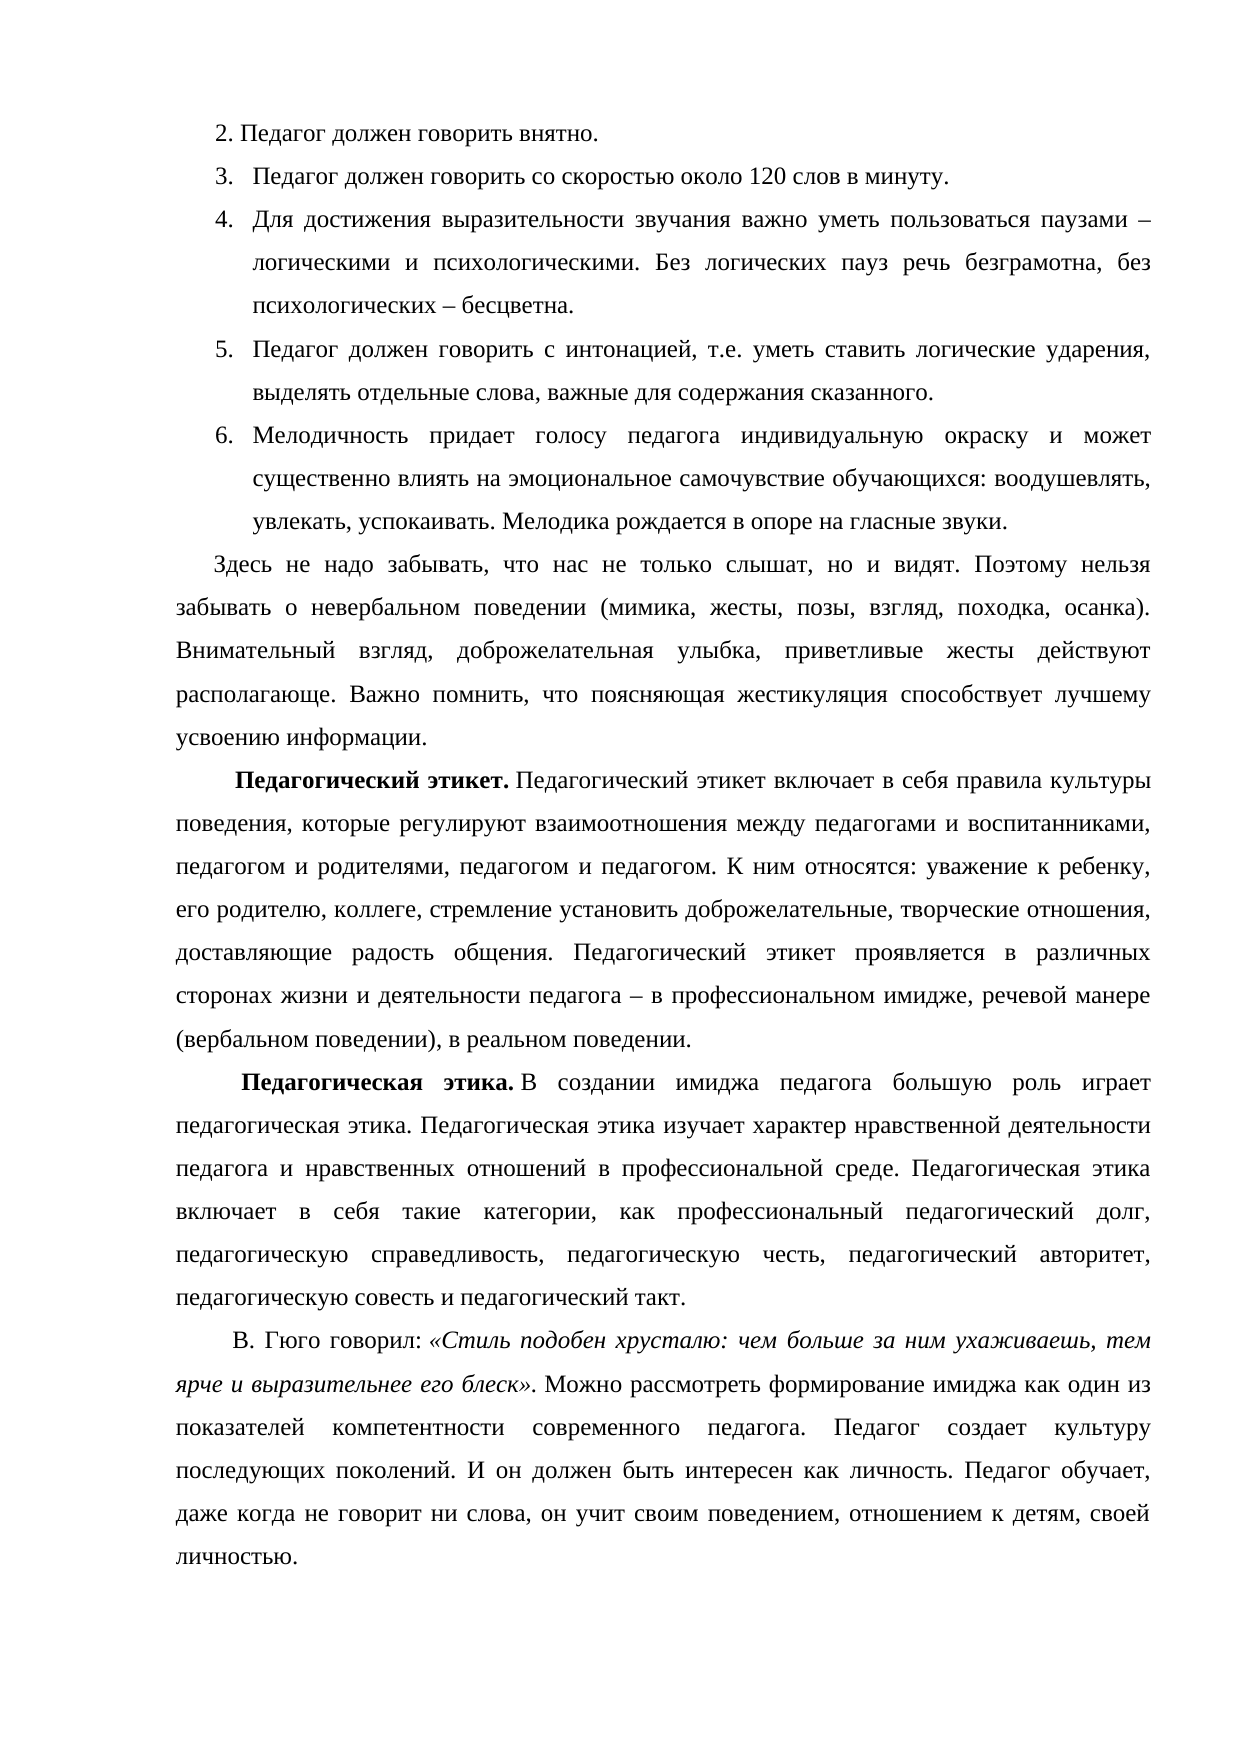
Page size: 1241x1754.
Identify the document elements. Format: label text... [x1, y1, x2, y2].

text Педагогический этикет. Педагогический этикет включает в себя правила культуры поведения, которые регулируют взаимоотношения между педагогами и воспитанниками, педагогом и родителями, педагогом и педагогом. К ним относятся: уважение к ребенку, его родителю, коллеге, стремление установить доброжелательные, творческие отношения, доставляющие радость общения. Педагогический этикет проявляется в различных сторонах жизни и деятельности педагога – в профессиональном имидже, речевой манере (вербальном поведении), в реальном поведении. [176, 765, 1152, 1052]
list Педагог должен говорить с интонацией, т.е. уметь ставить логические ударения, выделять отдельные слова, важные для содержания сказанного. [215, 334, 1152, 406]
text Здесь не надо забывать, что нас не только слышат, но и видят. Поэтому нельзя забывать о невербальном поведении (мимика, жесты, позы, взгляд, походка, осанка). Внимательный взгляд, доброжелательная улыбка, приветливые жесты действуют располагающе. Важно помнить, что поясняющая жестикуляция способствует лучшему усвоению информации. [176, 549, 1152, 751]
text 2. Педагог должен говорить внятно. [177, 118, 1152, 147]
list Педагог должен говорить со скоростью около 120 слов в минуту. [215, 161, 1152, 190]
list Для достижения выразительности звучания важно уметь пользоваться паузами – логическими и психологическими. Без логических пауз речь безграмотна, без психологических – бесцветна. [215, 204, 1152, 319]
text В. Гюго говорил: «Стиль подобен хрусталю: чем больше за ним ухаживаешь, тем ярче и выразительнее его блеск». Можно рассмотреть формирование имиджа как один из показателей компетентности современного педагога. Педагог создает культуру последующих поколений. И он должен быть интересен как личность. Педагог обучает, даже когда не говорит ни слова, он учит своим поведением, отношением к детям, своей личностью. [176, 1326, 1152, 1570]
text Педагогическая этика. В создании имиджа педагога большую роль играет педагогическая этика. Педагогическая этика изучает характер нравственной деятельности педагога и нравственных отношений в профессиональной среде. Педагогическая этика включает в себя такие категории, как профессиональный педагогический долг, педагогическую справедливость, педагогическую честь, педагогический авторитет, педагогическую совесть и педагогический такт. [176, 1067, 1152, 1311]
list Мелодичность придает голосу педагога индивидуальную окраску и может существенно влиять на эмоциональное самочувствие обучающихся: воодушевлять, увлекать, успокаивать. Мелодика рождается в опоре на гласные звуки. [215, 420, 1152, 535]
